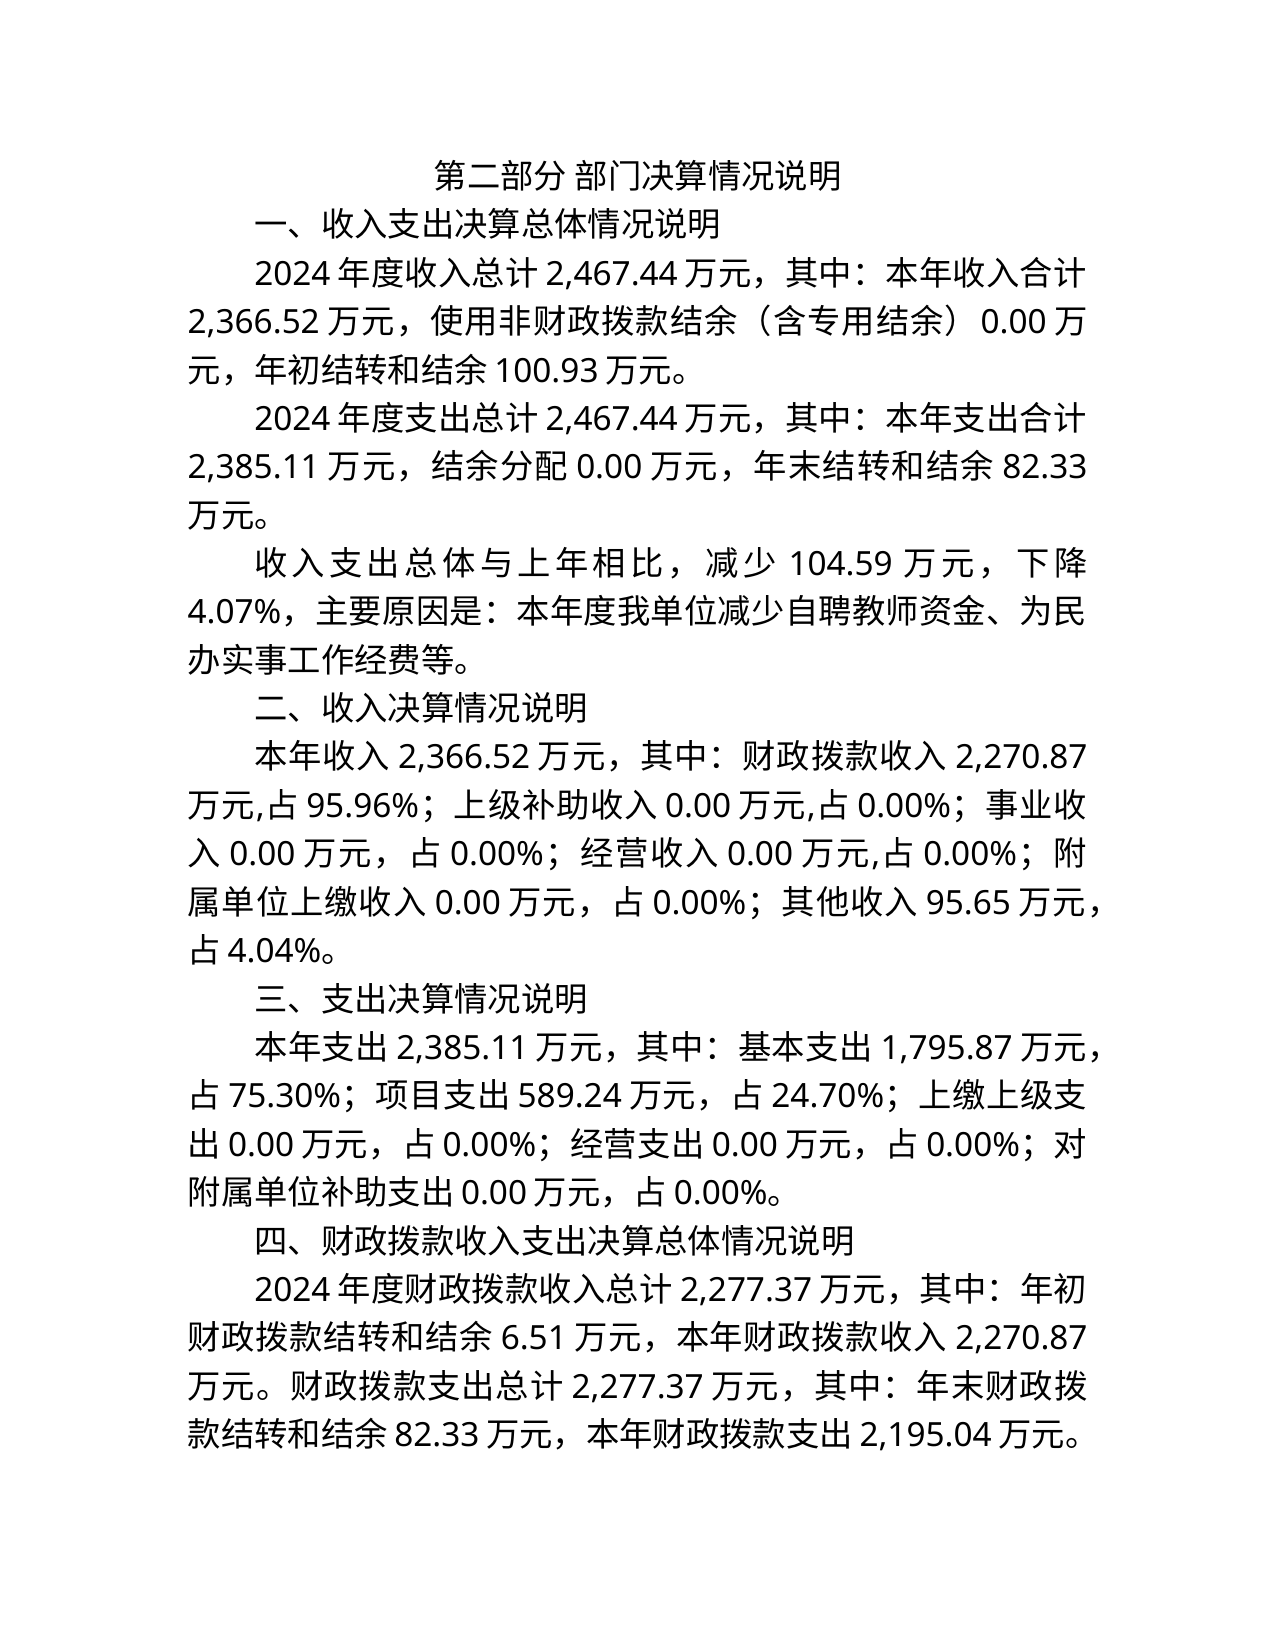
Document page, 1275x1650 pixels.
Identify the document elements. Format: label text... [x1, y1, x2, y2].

text 一、收入支出决算总体情况说明 [187, 198, 1087, 246]
text 2024年度收入总计2,467.44万元，其中：本年收入合计2,366.52万元，使用非财政拨款结余（含专用结余）0.00万元，年初结转和结余100.93万元。 [187, 246, 1087, 392]
text 本年收入2,366.52万元，其中：财政拨款收入2,270.87万元,占95.96%；上级补助收入0.00万元,占0.00%；事业收入0.00万元，占0.00%；经营收入0.00万元,占0.00%；附属单位上缴收入0.00万元，占0.00%；其他收入95.65万元，占4.04%。 [187, 730, 1087, 972]
text 2024年度财政拨款收入总计2,277.37万元，其中：年初财政拨款结转和结余6.51万元，本年财政拨款收入2,270.87万元。财政拨款支出总计2,277.37万元，其中：年末财政拨款结转和结余82.33万元，本年财政拨款支出2,195.04万元。 [187, 1263, 1087, 1456]
text 2024年度支出总计2,467.44万元，其中：本年支出合计2,385.11万元，结余分配0.00万元，年末结转和结余82.33万元。 [187, 392, 1087, 537]
text 第二部分 部门决算情况说明 [187, 150, 1087, 198]
text 四、财政拨款收入支出决算总体情况说明 [187, 1214, 1087, 1263]
text 三、支出决算情况说明 [187, 972, 1087, 1021]
text 本年支出2,385.11万元，其中：基本支出1,795.87万元，占75.30%；项目支出589.24万元，占24.70%；上缴上级支出0.00万元，占0.00%；经营支出0.00万元，占0.00%；对附属单位补助支出0.00万元，占0.00%。 [187, 1021, 1087, 1214]
text 二、收入决算情况说明 [187, 682, 1087, 730]
text 收入支出总体与上年相比，减少104.59万元，下降4.07%，主要原因是：本年度我单位减少自聘教师资金、为民办实事工作经费等。 [187, 537, 1087, 682]
